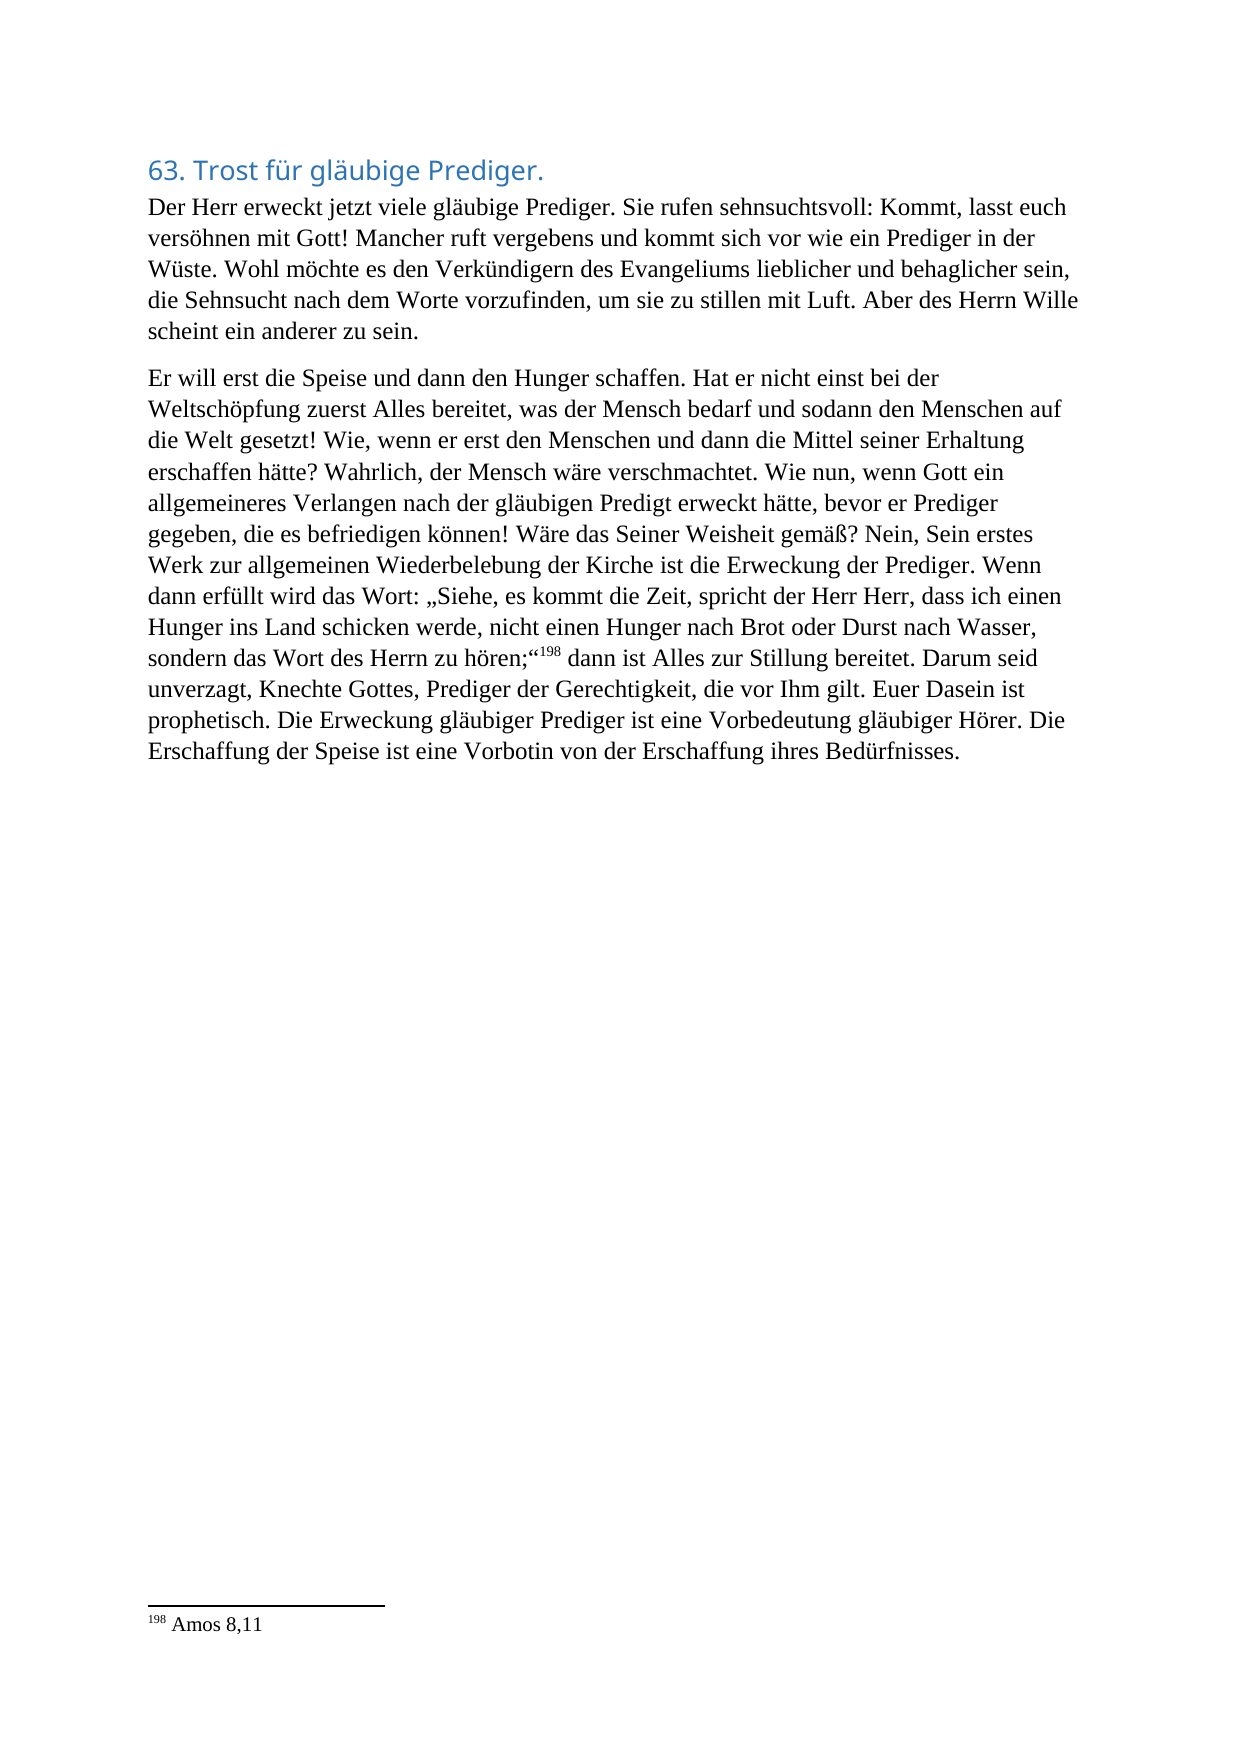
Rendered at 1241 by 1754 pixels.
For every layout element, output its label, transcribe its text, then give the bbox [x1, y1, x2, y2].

text Er will erst die Speise und dann den Hunger schaffen. Hat er nicht einst bei der Weltschöpfung zuerst Alles bereitet, was der Mensch bedarf und sodann den Menschen auf die Welt gesetzt! Wie, wenn er erst den Menschen und dann die Mittel seiner Erhaltung erschaffen hätte? Wahrlich, der Mensch wäre verschmachtet. Wie nun, wenn Gott ein allgemeineres Verlangen nach der gläubigen Predigt erweckt hätte, bevor er Prediger gegeben, die es befriedigen können! Wäre das Seiner Weisheit gemäß? Nein, Sein erstes Werk zur allgemeinen Wiederbelebung der Kirche ist die Erweckung der Prediger. Wenn dann erfüllt wird das Wort: „Siehe, es kommt die Zeit, spricht der Herr Herr, dass ich einen Hunger ins Land schicken werde, nicht einen Hunger nach Brot oder Durst nach Wasser, sondern das Wort des Herrn zu hören;“ dann ist Alles zur Stillung bereitet. Darum seid unverzagt, Knechte Gottes, Prediger der Gerechtigkeit, die vor Ihm gilt. Euer Dasein ist prophetisch. Die Erweckung gläubiger Prediger ist eine Vorbedeutung gläubiger Hörer. Die Erschaffung der Speise ist eine Vorbotin von der Erschaffung ihres Bedürfnisses. [148, 363, 1093, 765]
text Der Herr erweckt jetzt viele gläubige Prediger. Sie rufen sehnsuchtsvoll: Kommt, lasst euch versöhnen mit Gott! Mancher ruft vergebens und kommt sich vor wie ein Prediger in der Wüste. Wohl möchte es den Verkündigern des Evangeliums lieblicher und behaglicher sein, die Sehnsucht nach dem Worte vorzufinden, um sie zu stillen mit Luft. Aber des Herrn Wille scheint ein anderer zu sein. [148, 192, 1093, 344]
subtitle 63. Trost für gläubige Prediger. [148, 152, 1093, 189]
